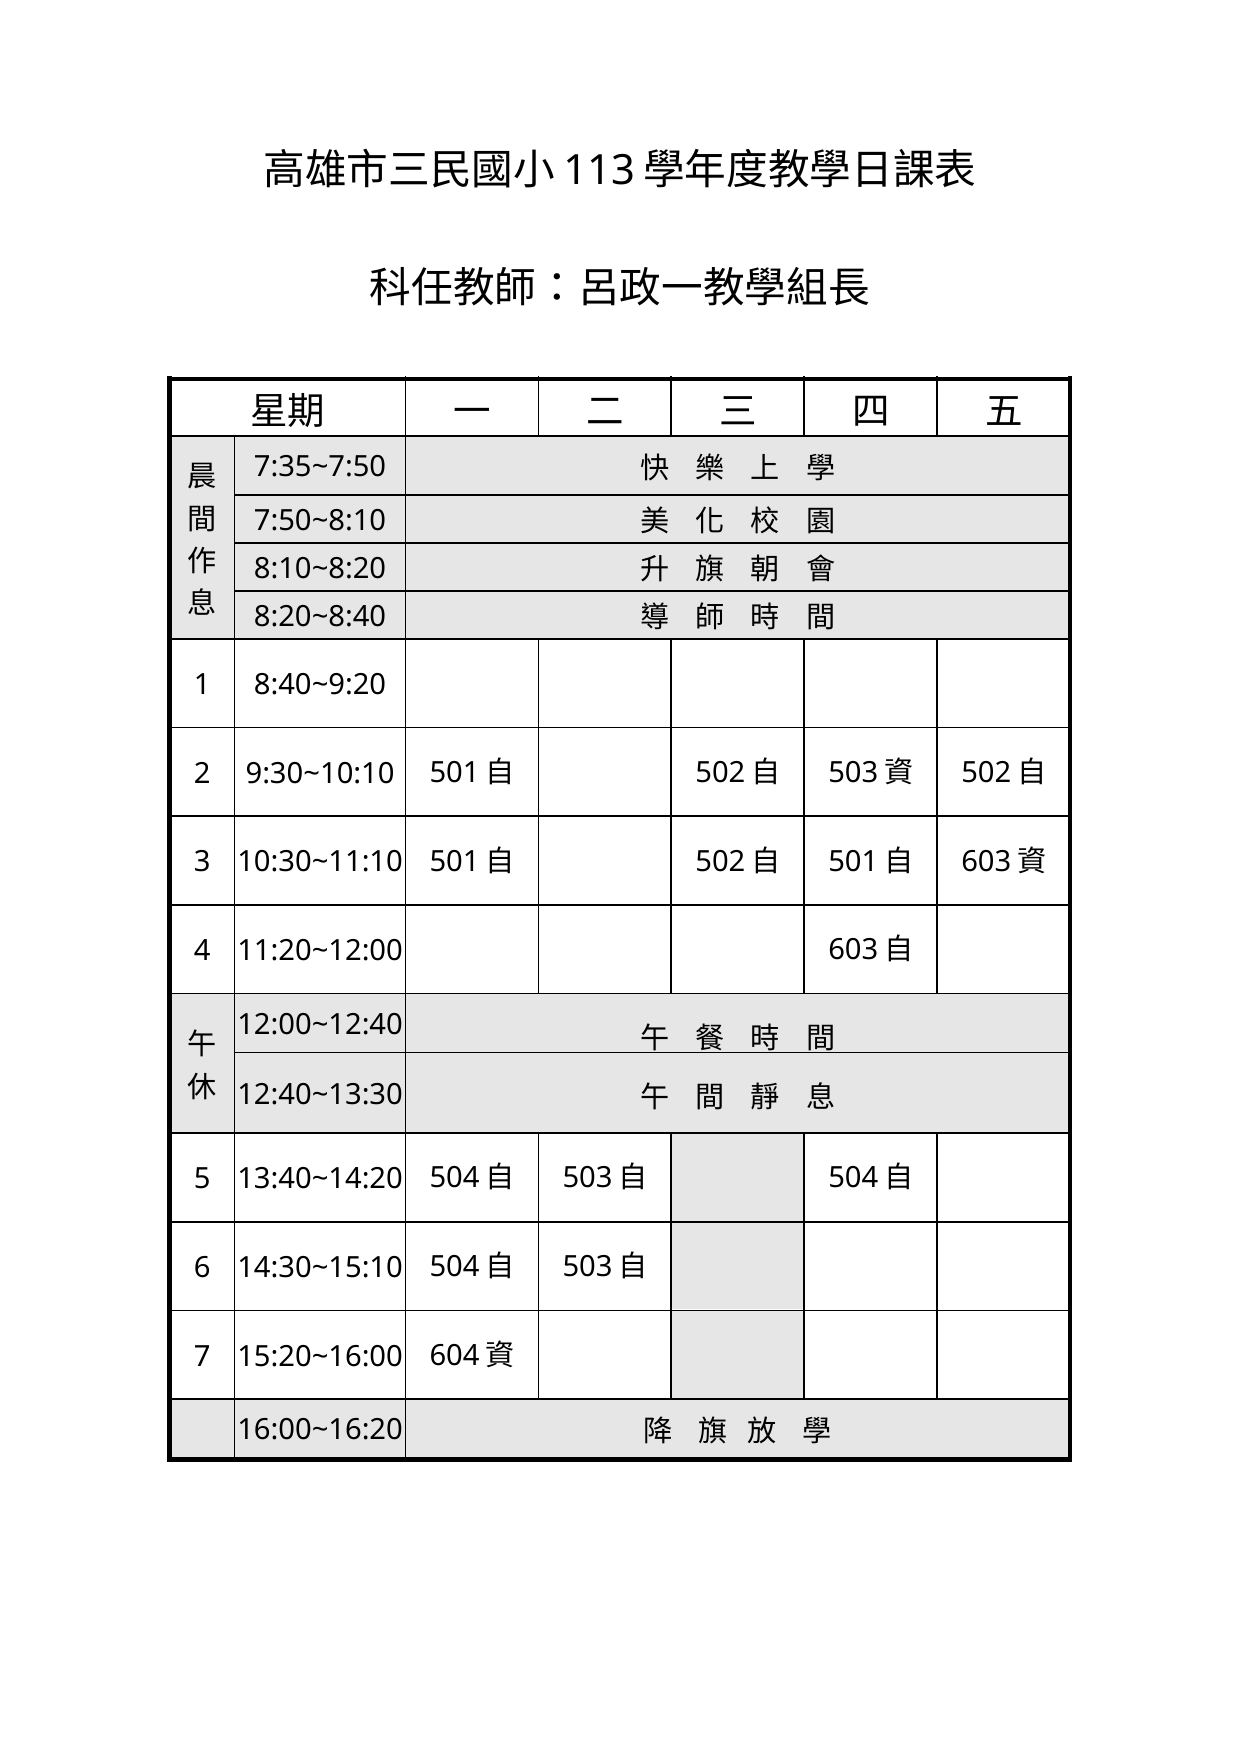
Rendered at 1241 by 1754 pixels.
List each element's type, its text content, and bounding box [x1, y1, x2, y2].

table_cell [805, 1311, 936, 1398]
table_cell [172, 1400, 234, 1457]
table_cell [406, 640, 538, 727]
table_cell 16:00~16:20 [235, 1400, 405, 1457]
table_cell [672, 906, 803, 993]
table_cell 12:40~13:30 [235, 1053, 405, 1132]
table_cell 10:30~11:10 [235, 817, 405, 904]
table_cell 502自然 [938, 728, 1068, 815]
table_cell 15:20~16:00 [235, 1311, 405, 1398]
table_cell [938, 1223, 1068, 1309]
table_cell [539, 1311, 670, 1398]
table_cell 7:35~7:50 [235, 437, 405, 494]
table_cell [938, 1311, 1068, 1398]
table_cell 星期 [172, 381, 405, 435]
table_cell 快 樂 上 學 [406, 437, 1068, 494]
table_cell 4 [172, 906, 234, 993]
table_cell [539, 817, 670, 904]
table_cell [938, 1134, 1068, 1221]
table_cell [406, 906, 538, 993]
table_cell 二 [539, 381, 670, 435]
table_cell 8:10~8:20 [235, 544, 405, 590]
table_cell 7:50~8:10 [235, 496, 405, 542]
table_cell 降 旗 放 學 [406, 1400, 1068, 1457]
table_cell 12:00~12:40 [235, 994, 405, 1052]
table_cell [938, 906, 1068, 993]
table_cell 3 [172, 817, 234, 904]
table_cell 603自然 [805, 906, 936, 993]
table_cell 5 [172, 1134, 234, 1221]
table_cell 604資訊 [406, 1311, 538, 1398]
table_cell 502自然 [672, 728, 803, 815]
table_cell [539, 640, 670, 727]
table_cell 8:40~9:20 [235, 640, 405, 727]
table_cell [805, 640, 936, 727]
table_cell 11:20~12:00 [235, 906, 405, 993]
table_cell [672, 1223, 803, 1309]
table_cell 6 [172, 1223, 234, 1309]
table_cell 603資訊 [938, 817, 1068, 904]
table_cell 升 旗 朝 會 [406, 544, 1068, 590]
table_cell 9:30~10:10 [235, 728, 405, 815]
table_cell [672, 1134, 803, 1221]
table_cell 503自然 [539, 1134, 670, 1221]
table_header 高雄市三民國小113學年度教學日課表 科任教師：呂政一教學組長 [169, 136, 1070, 376]
table_cell 五 [938, 381, 1068, 435]
table_cell 午 間 靜 息 [406, 1053, 1068, 1132]
table_cell [539, 728, 670, 815]
table_cell [672, 1311, 803, 1398]
table_cell 504自然 [805, 1134, 936, 1221]
table_cell [938, 640, 1068, 727]
table_cell 晨間作息 [172, 437, 234, 638]
table_cell [805, 1223, 936, 1309]
table_cell 504自然 [406, 1223, 538, 1309]
table_cell 三 [672, 381, 803, 435]
table_cell 13:40~14:20 [235, 1134, 405, 1221]
table_cell 一 [406, 381, 538, 435]
table_cell 午 餐 時 間 [406, 994, 1068, 1052]
table_cell 7 [172, 1311, 234, 1398]
table_cell 1 [172, 640, 234, 727]
table_cell 501自然 [805, 817, 936, 904]
table_cell 504自然 [406, 1134, 538, 1221]
table_cell 502自然 [672, 817, 803, 904]
table_cell [539, 906, 670, 993]
table_cell 8:20~8:40 [235, 592, 405, 638]
table_cell 14:30~15:10 [235, 1223, 405, 1309]
table_cell 導 師 時 間 [406, 592, 1068, 638]
table_cell 503自然 [539, 1223, 670, 1309]
table_cell 四 [805, 381, 936, 435]
table_cell 2 [172, 728, 234, 815]
table_cell 午休 [172, 994, 234, 1132]
table_cell 503資訊 [805, 728, 936, 815]
table_cell 美 化 校 園 [406, 496, 1068, 542]
table_cell 501自然 [406, 728, 538, 815]
table_cell [672, 640, 803, 727]
table_cell 501自然 [406, 817, 538, 904]
